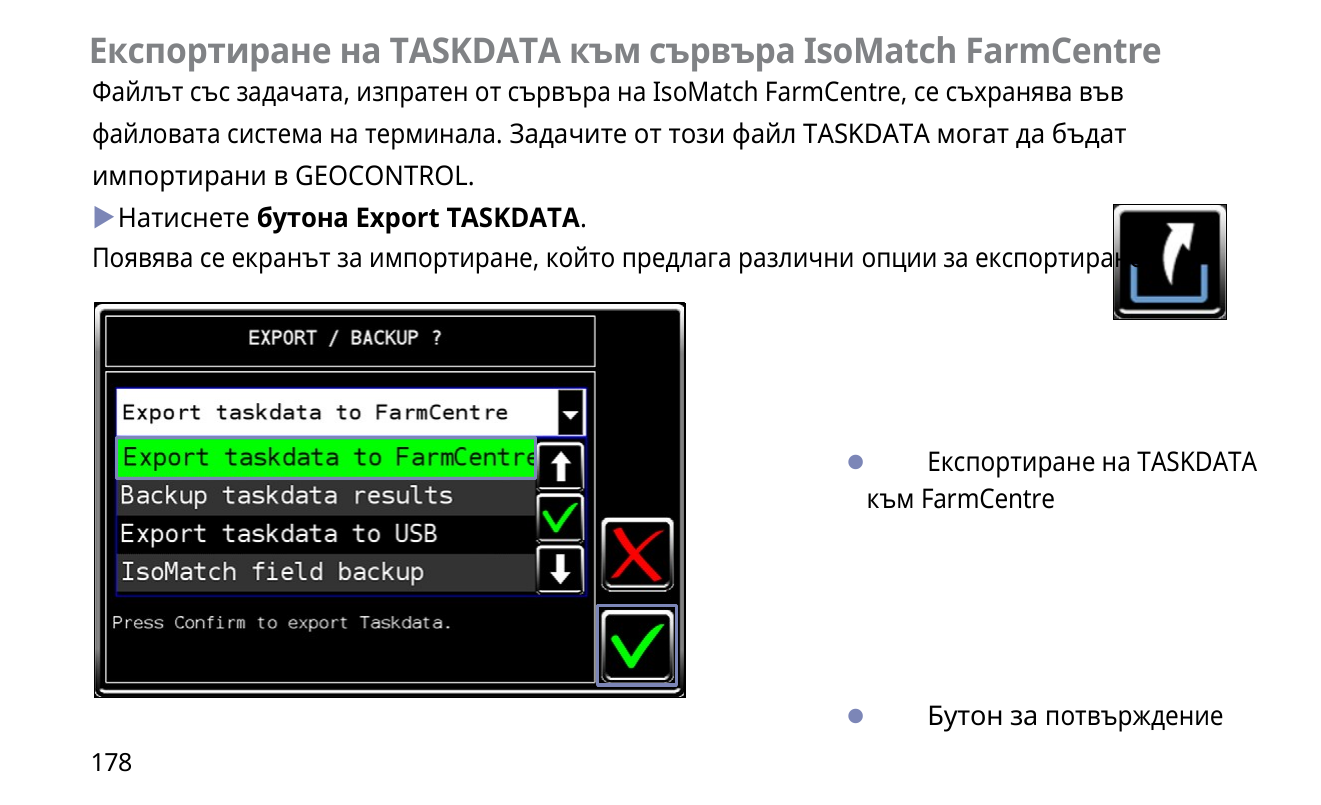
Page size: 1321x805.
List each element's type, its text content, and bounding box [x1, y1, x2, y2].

picture [1114, 276, 1226, 319]
list Натиснете бутона Export TASKDATA. [92, 198, 1258, 235]
list Бутон за потвърждение [846, 696, 1258, 733]
picture [95, 304, 684, 697]
text Появява се екранът за импортиране, който предлага различни опции за експортиране. [92, 239, 1258, 276]
text Файлът със задачата, изпратен от сървъра на IsoMatch FarmCentre, се съхранява във файловата система на терминала. Задачите от този файл TASKDATA могат да бъдат импортирани в GEOCONTROL. [92, 73, 1214, 193]
subtitle Експортиране на TASKDATA към сървъра IsoMatch FarmCentre [88, 29, 1258, 73]
picture [1114, 235, 1226, 239]
list Експортиране на TASKDATA към FarmCentre [846, 442, 1258, 516]
